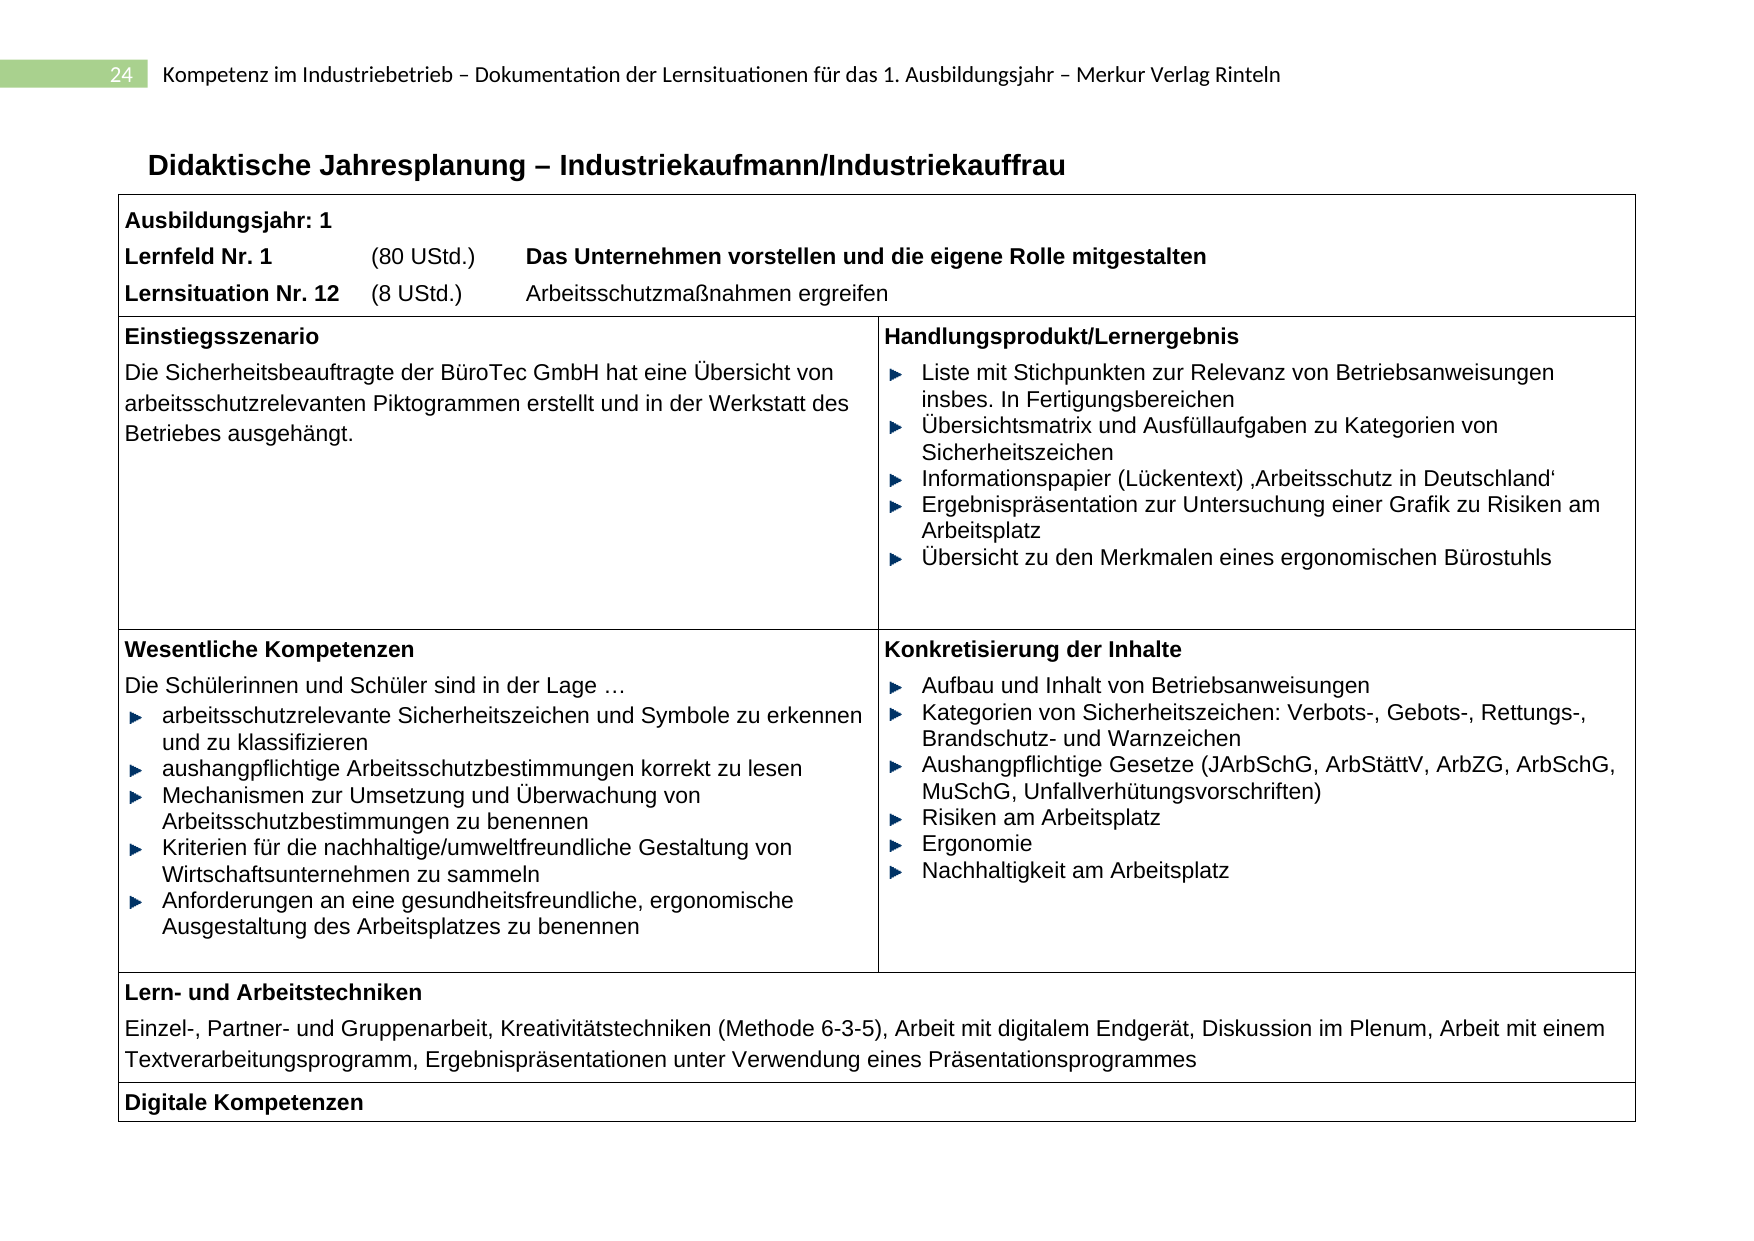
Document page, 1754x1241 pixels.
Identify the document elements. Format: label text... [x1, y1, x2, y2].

picture [885, 548, 902, 566]
picture [125, 760, 142, 777]
picture [885, 703, 902, 721]
picture [885, 756, 902, 773]
table_cell Handlungsprodukt/Lernergebnis Liste mit Stichpunkten zur Relevanz von Betriebsanweisungen insbes. In Fertigungsbereichen Übersichtsmatrix und Ausfüllaufgaben zu Kategorien von Sicherheitszeichen Informationspapier (Lückentext) ‚Arbeitsschutz in Deutschland‘ Ergebnispräsentation zur Untersuchung einer Grafik zu Risiken am Arbeitsplatz Übersicht zu den Merkmalen eines ergonomischen Bürostuhls [879, 317, 1635, 629]
table_header Ausbildungsjahr: Lernfeld Nr. (80 UStd.) Das Unternehmen vorstellen und die eigene Rolle mitgestalten Lernsituation Nr. 12 (8 UStd.) Arbeitsschutzmaßnahmen ergreifen [119, 195, 1635, 316]
picture [125, 707, 142, 724]
picture [885, 677, 902, 694]
picture [885, 469, 902, 487]
picture [885, 416, 902, 434]
table_cell Lern- und Arbeitstechniken Einzel-, Partner- und Gruppenarbeit, Kreativitätstechniken (Methode 6-3-5), Arbeit mit digitalem Endgerät, Diskussion im Plenum, Arbeit mit einem Textverarbeitungsprogramm, Ergebnispräsentationen unter Verwendung eines Präsentationsprogrammes [119, 973, 1635, 1082]
table_cell Einstiegsszenario Die Sicherheitsbeauftragte der BüroTec GmbH hat eine Übersicht von arbeitsschutzrelevanten Piktogrammen erstellt und in der Werkstatt des Betriebes ausgehängt. [119, 317, 878, 629]
table_cell Konkretisierung der Inhalte Aufbau und Inhalt von Betriebsanweisungen Kategorien von Sicherheitszeichen: Verbots-, Gebots-, Rettungs-, Brandschutz- und Warnzeichen Aushangpflichtige Gesetze (JArbSchG, ArbStättV, ArbZG, ArbSchG, MuSchG, Unfallverhütungsvorschriften) Risiken am Arbeitsplatz Ergonomie Nachhaltigkeit am Arbeitsplatz [879, 630, 1635, 972]
picture [885, 835, 902, 852]
picture [885, 364, 902, 381]
picture [885, 496, 902, 513]
picture [125, 786, 142, 804]
table_cell Wesentliche Kompetenzen Die Schülerinnen und Schüler sind in der Lage … arbeitsschutzrelevante Sicherheitszeichen und Symbole zu erkennen und zu klassifizieren aushangpflichtige Arbeitsschutzbestimmungen korrekt zu lesen Mechanismen zur Umsetzung und Überwachung von Arbeitsschutzbestimmungen zu benennen Kriterien für die nachhaltige/umweltfreundliche Gestaltung von Wirtschaftsunternehmen zu sammeln Anforderungen an eine gesundheitsfreundliche, ergonomische Ausgestaltung des Arbeitsplatzes zu benennen [119, 630, 878, 972]
text Didaktische Jahresplanung – Industriekaufmann/Industriekauffrau [148, 148, 1606, 181]
picture [125, 891, 142, 909]
picture [885, 809, 902, 826]
picture [885, 861, 902, 879]
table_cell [119, 1083, 1635, 1121]
picture [125, 839, 142, 856]
